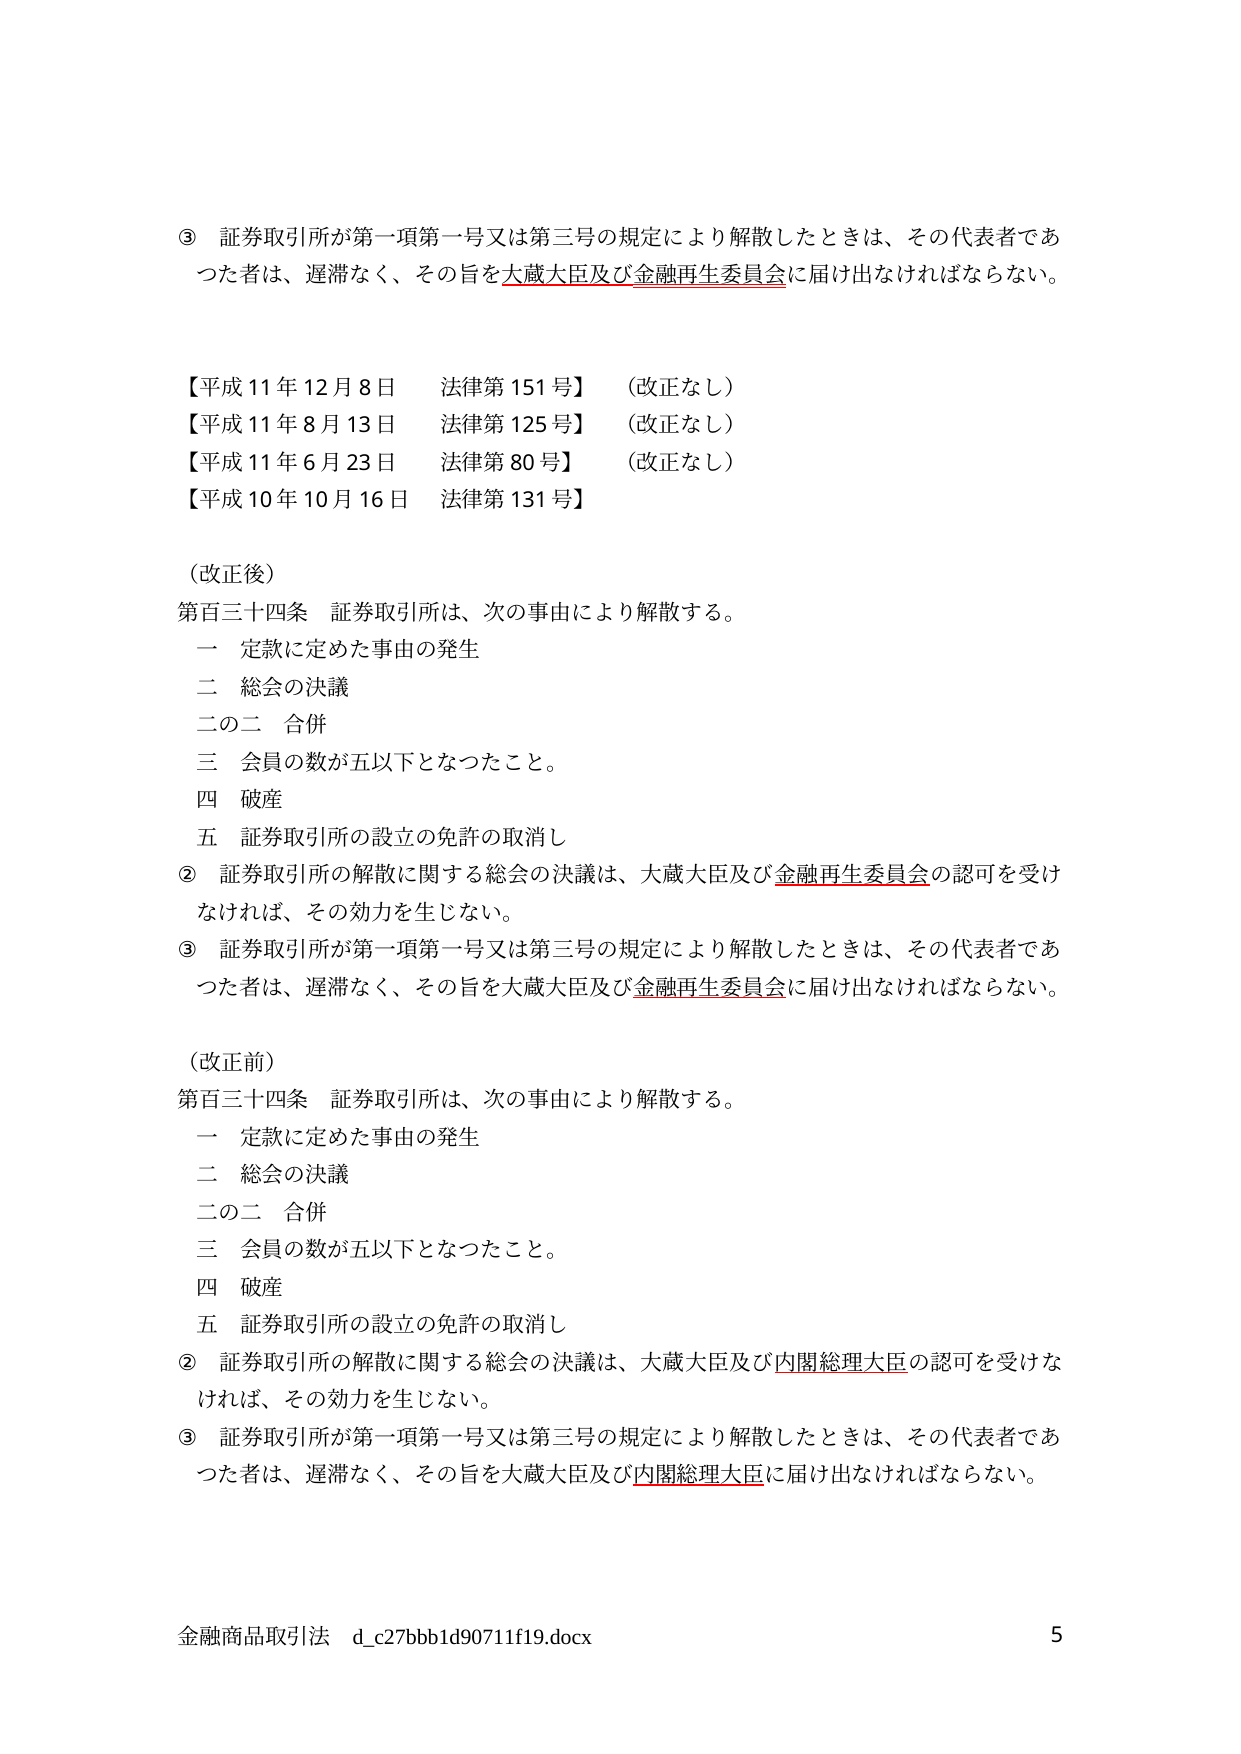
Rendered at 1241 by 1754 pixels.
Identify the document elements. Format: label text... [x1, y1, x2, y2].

text 四 破産 [196, 779, 1063, 817]
text 第百三十四条 証券取引所は、次の事由により解散する。 [177, 592, 1063, 629]
text ③ 証券取引所が第一項第一号又は第三号の規定により解散したときは、その代表者であつた者は、遅滞なく、その旨を大蔵大臣及び金融再生委員会に届け出なければならない。 [177, 929, 1063, 1004]
text 四 破産 [196, 1267, 1063, 1304]
text 【平成10年10月16日 法律第131号】 [177, 479, 1063, 517]
text 一 定款に定めた事由の発生 [196, 1117, 1063, 1154]
text （改正後） [177, 554, 1063, 592]
text （改正前） [177, 1042, 1063, 1079]
text 一 定款に定めた事由の発生 [196, 629, 1063, 667]
text ③ 証券取引所が第一項第一号又は第三号の規定により解散したときは、その代表者であつた者は、遅滞なく、その旨を大蔵大臣及び金融再生委員会に届け出なければならない。 [177, 217, 1063, 292]
text 二の二 合併 [196, 704, 1063, 742]
text 三 会員の数が五以下となつたこと。 [196, 1229, 1063, 1267]
text 二 総会の決議 [196, 1154, 1063, 1192]
text 二 総会の決議 [196, 667, 1063, 704]
text 三 会員の数が五以下となつたこと。 [196, 742, 1063, 779]
text ③ 証券取引所が第一項第一号又は第三号の規定により解散したときは、その代表者であつた者は、遅滞なく、その旨を大蔵大臣及び内閣総理大臣に届け出なければならない。 [177, 1417, 1063, 1492]
text ② 証券取引所の解散に関する総会の決議は、大蔵大臣及び金融再生委員会の認可を受けなければ、その効力を生じない。 [177, 854, 1063, 929]
text 二の二 合併 [196, 1192, 1063, 1229]
text 【平成11年8月13日 法律第125号】 （改正なし） [177, 404, 1063, 442]
text 【平成11年12月8日 法律第151号】 （改正なし） [177, 367, 1063, 404]
text ② 証券取引所の解散に関する総会の決議は、大蔵大臣及び内閣総理大臣の認可を受けなければ、その効力を生じない。 [177, 1342, 1063, 1417]
text 五 証券取引所の設立の免許の取消し [196, 817, 1063, 854]
text 【平成11年6月23日 法律第80号】 （改正なし） [177, 442, 1063, 479]
text 第百三十四条 証券取引所は、次の事由により解散する。 [177, 1079, 1063, 1117]
text 五 証券取引所の設立の免許の取消し [196, 1304, 1063, 1342]
